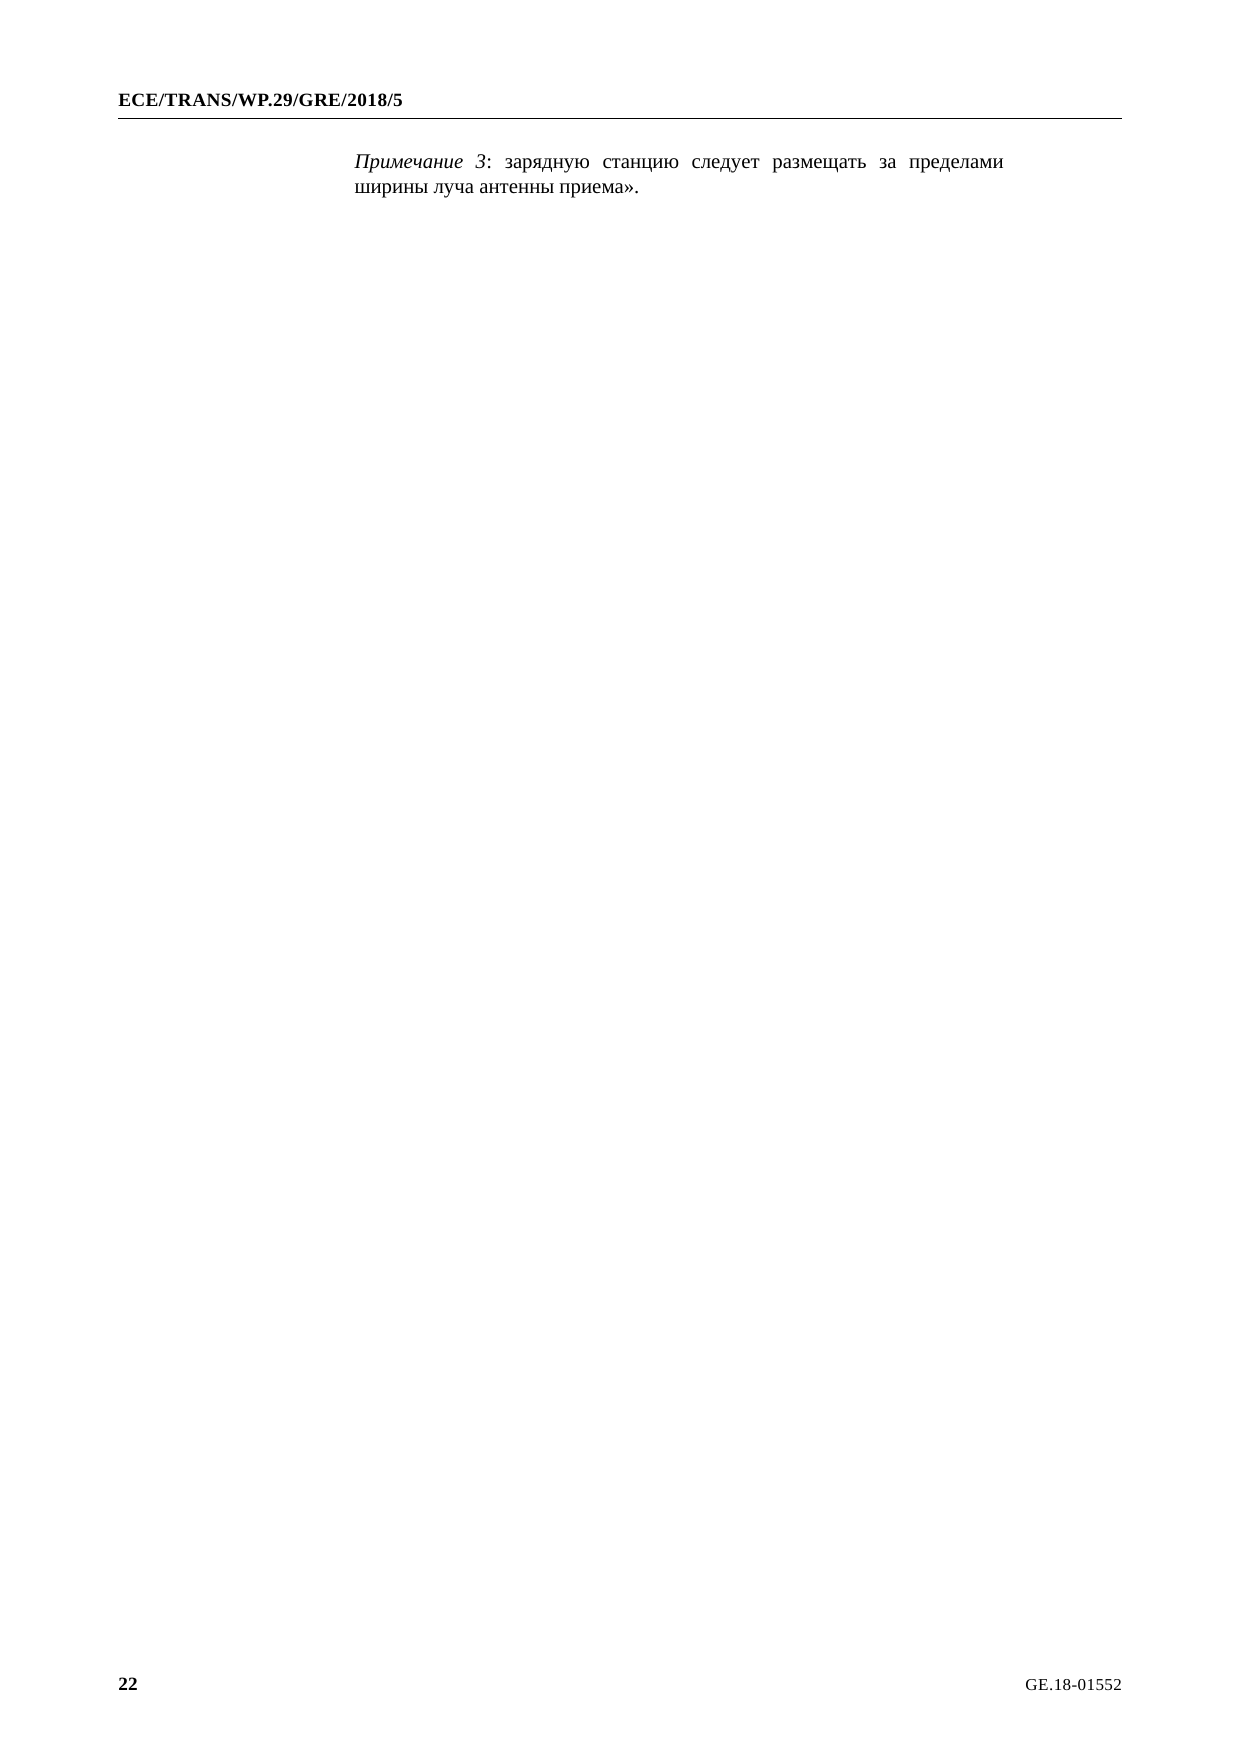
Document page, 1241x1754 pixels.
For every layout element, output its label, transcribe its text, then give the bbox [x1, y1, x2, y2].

text Примечание 3: зарядную станцию следует размещать за пределами ширины луча антенны приема». [236, 148, 1004, 198]
